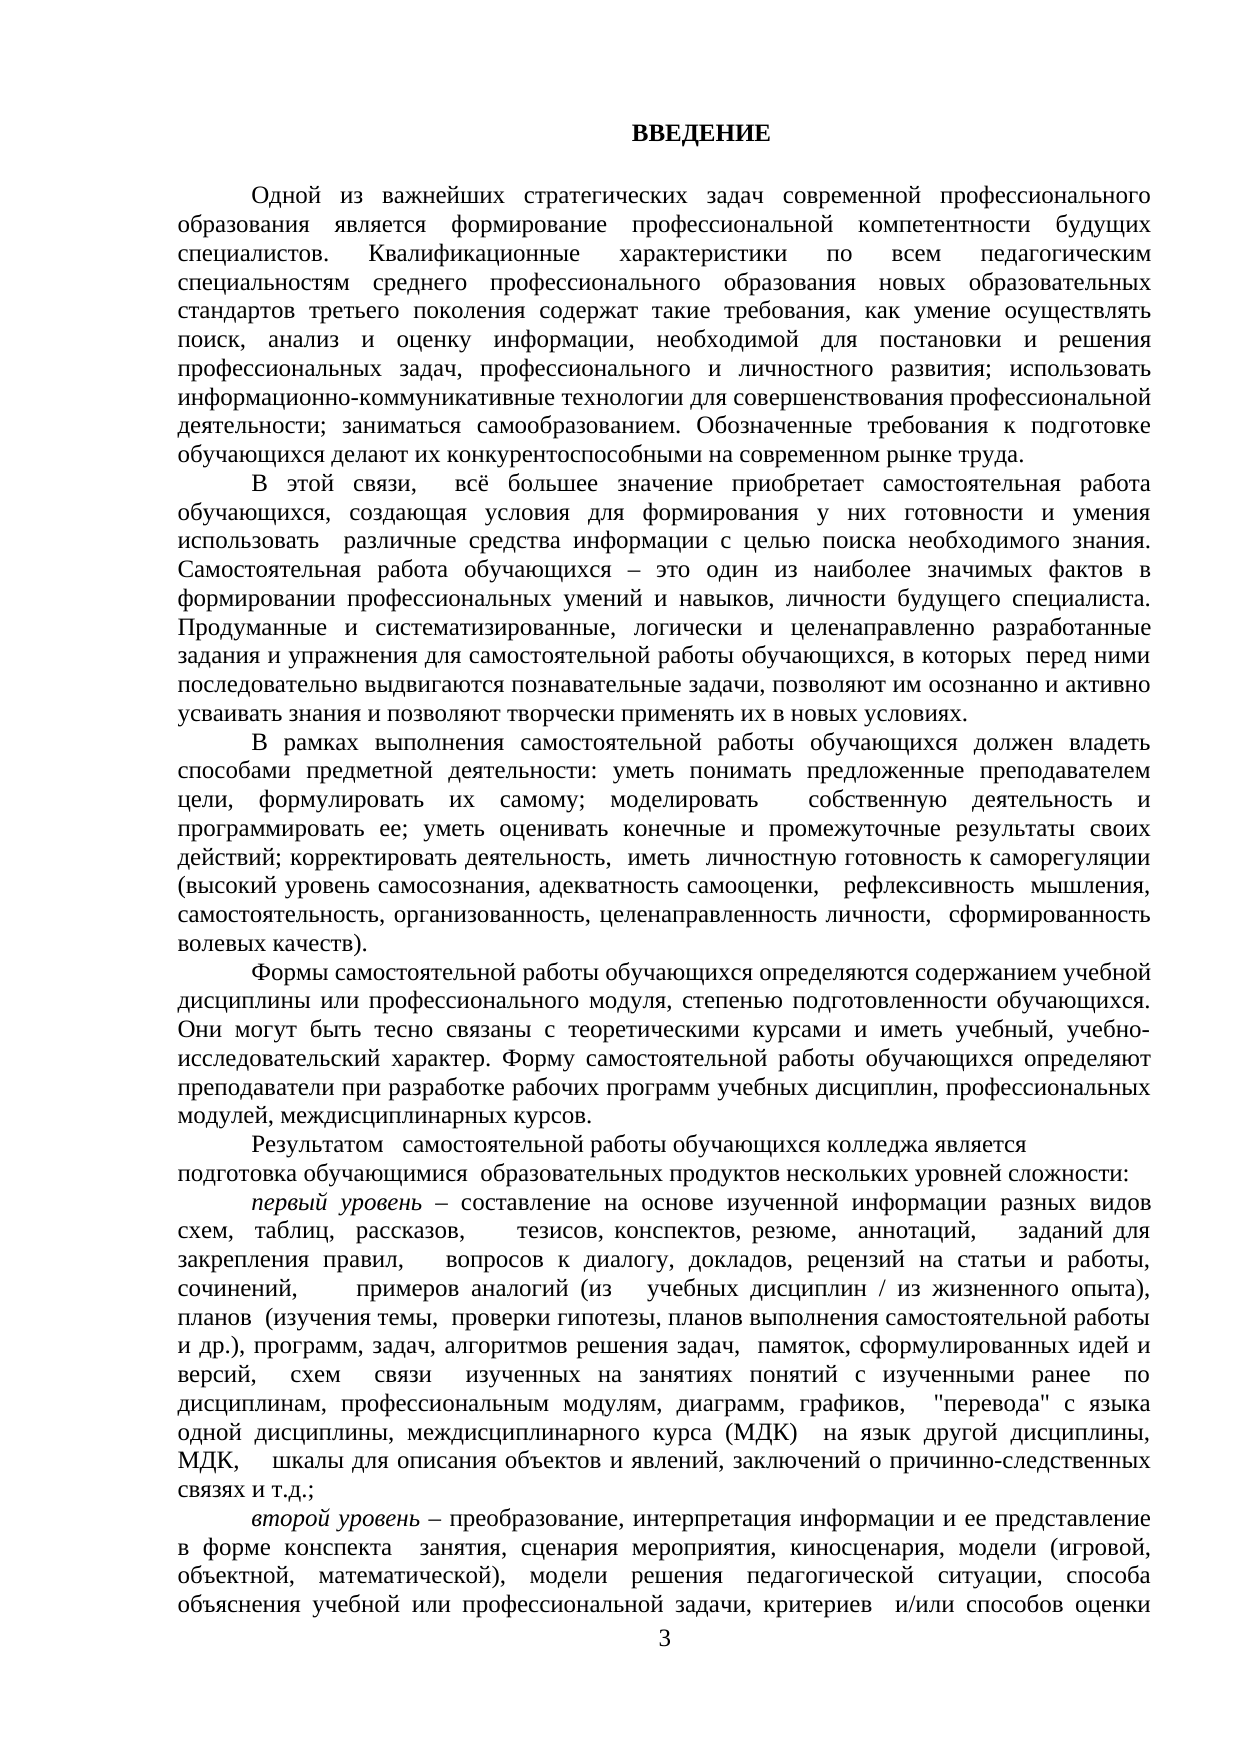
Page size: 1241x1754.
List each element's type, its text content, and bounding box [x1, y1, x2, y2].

list В рамках выполнения самостоятельной работы обучающихся должен владеть способами предметной деятельности: уметь понимать предложенные преподавателем цели, формулировать их самому; моделировать собственную деятельность и программировать ее; уметь оценивать конечные и промежуточные результаты своих действий; корректировать деятельность, иметь личностную готовность к саморегуляции (высокий уровень самосознания, адекватность самооценки, рефлексивность мышления, самостоятельность, организованность, целенаправленность личности, сформированность волевых качеств). [177, 727, 1152, 957]
text Одной из важнейших стратегических задач современной профессионального образования является формирование профессиональной компетентности будущих специалистов. Квалификационные характеристики по всем педагогическим специальностям среднего профессионального образования новых образовательных стандартов третьего поколения содержат такие требования, как умение осуществлять поиск, анализ и оценку информации, необходимой для постановки и решения профессиональных задач, профессионального и личностного развития; использовать информационно-коммуникативные технологии для совершенствования профессиональной деятельности; заниматься самообразованием. Обозначенные требования к подготовке обучающихся делают их конкурентоспособными на современном рынке труда. [177, 180, 1152, 468]
list Формы самостоятельной работы обучающихся определяются содержанием учебной дисциплины или профессионального модуля, степенью подготовленности обучающихся. Они могут быть тесно связаны с теоретическими курсами и иметь учебный, учебно-исследовательский характер. Форму самостоятельной работы обучающихся определяют преподаватели при разработке рабочих программ учебных дисциплин, профессиональных модулей, междисциплинарных курсов. [177, 957, 1152, 1129]
text В этой связи, всё большее значение приобретает самостоятельная работа обучающихся, создающая условия для формирования у них готовности и умения использовать различные средства информации с целью поиска необходимого знания. Самостоятельная работа обучающихся – это один из наиболее значимых фактов в формировании профессиональных умений и навыков, личности будущего специалиста. Продуманные и систематизированные, логически и целенаправленно разработанные задания и упражнения для самостоятельной работы обучающихся, в которых перед ними последовательно выдвигаются познавательные задачи, позволяют им осознанно и активно усваивать знания и позволяют творчески применять их в новых условиях. [177, 468, 1152, 727]
text ВВЕДЕНИЕ [177, 118, 1152, 147]
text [177, 1503, 1152, 1618]
text первый уровень – составление на основе изученной информации разных видов схем, таблиц, рассказов, тезисов, конспектов, резюме, аннотаций, заданий для закрепления правил, вопросов к диалогу, докладов, рецензий на статьи и работы, сочинений, примеров аналогий (из учебных дисциплин / из жизненного опыта), планов (изучения темы, проверки гипотезы, планов выполнения самостоятельной работы и др.), программ, задач, алгоритмов решения задач, памяток, сформулированных идей и версий, схем связи изученных на занятиях понятий с изученными ранее по дисциплинам, профессиональным модулям, диаграмм, графиков, "перевода" с языка одной дисциплины, междисциплинарного курса (МДК) на язык другой дисциплины, МДК, шкалы для описания объектов и явлений, заключений о причинно-следственных связях и т.д.; [177, 1187, 1152, 1503]
text Результатом самостоятельной работы обучающихся колледжа является подготовка обучающимися образовательных продуктов нескольких уровней сложности: [177, 1129, 1152, 1187]
